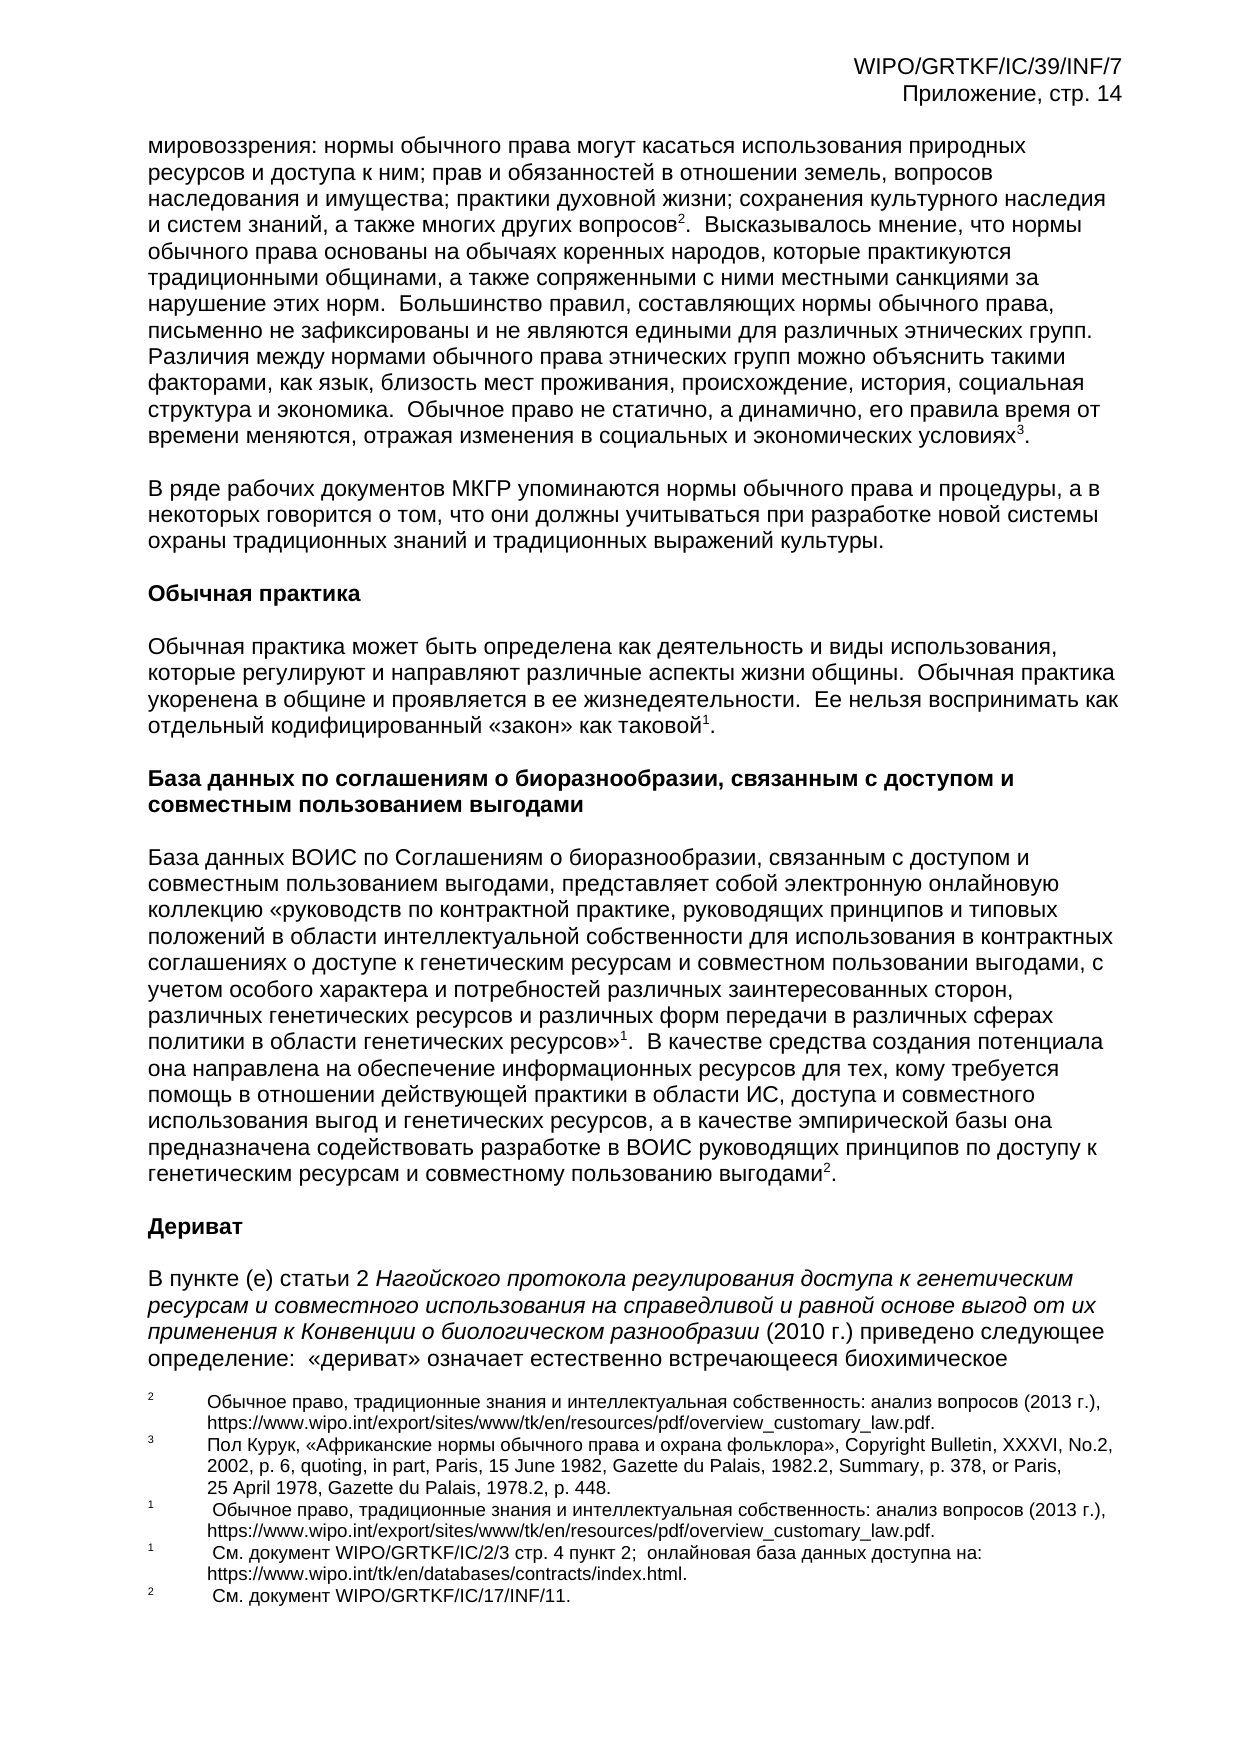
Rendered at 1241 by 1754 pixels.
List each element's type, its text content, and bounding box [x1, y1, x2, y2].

subtitle Обычная практика [148, 580, 1122, 607]
text Обычная практика может быть определена как деятельность и виды использования, которые регулируют и направляют различные аспекты жизни общины. Обычная практика укоренена в общине и проявляется в ее жизнедеятельности. Ее нельзя воспринимать как отдельный кодифицированный «закон» как таковой. [148, 633, 1122, 738]
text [148, 132, 1122, 448]
text В ряде рабочих документов МКГР упоминаются нормы обычного права и процедуры, а в некоторых говорится о том, что они должны учитываться при разработке новой системы охраны традиционных знаний и традиционных выражений культуры. [148, 475, 1122, 554]
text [148, 1265, 1122, 1371]
subtitle Дериват [148, 1213, 1122, 1239]
text База данных ВОИС по Соглашениям о биоразнообразии, связанным с доступом и совместным пользованием выгодами, представляет собой электронную онлайновую коллекцию «руководств по контрактной практике, руководящих принципов и типовых положений в области интеллектуальной собственности для использования в контрактных соглашениях о доступе к генетическим ресурсам и совместном пользовании выгодами, с учетом особого характера и потребностей различных заинтересованных сторон, различных генетических ресурсов и различных форм передачи в различных сферах политики в области генетических ресурсов». В качестве средства создания потенциала она направлена на обеспечение информационных ресурсов для тех, кому требуется помощь в отношении действующей практики в области ИС, доступа и совместного использования выгод и генетических ресурсов, а в качестве эмпирической базы она предназначена содействовать разработке в ВОИС руководящих принципов по доступу к генетическим ресурсам и совместному пользованию выгодами. [148, 844, 1122, 1186]
subtitle База данных по соглашениям о биоразнообразии, связанным с доступом и совместным пользованием выгодами [148, 765, 1122, 817]
